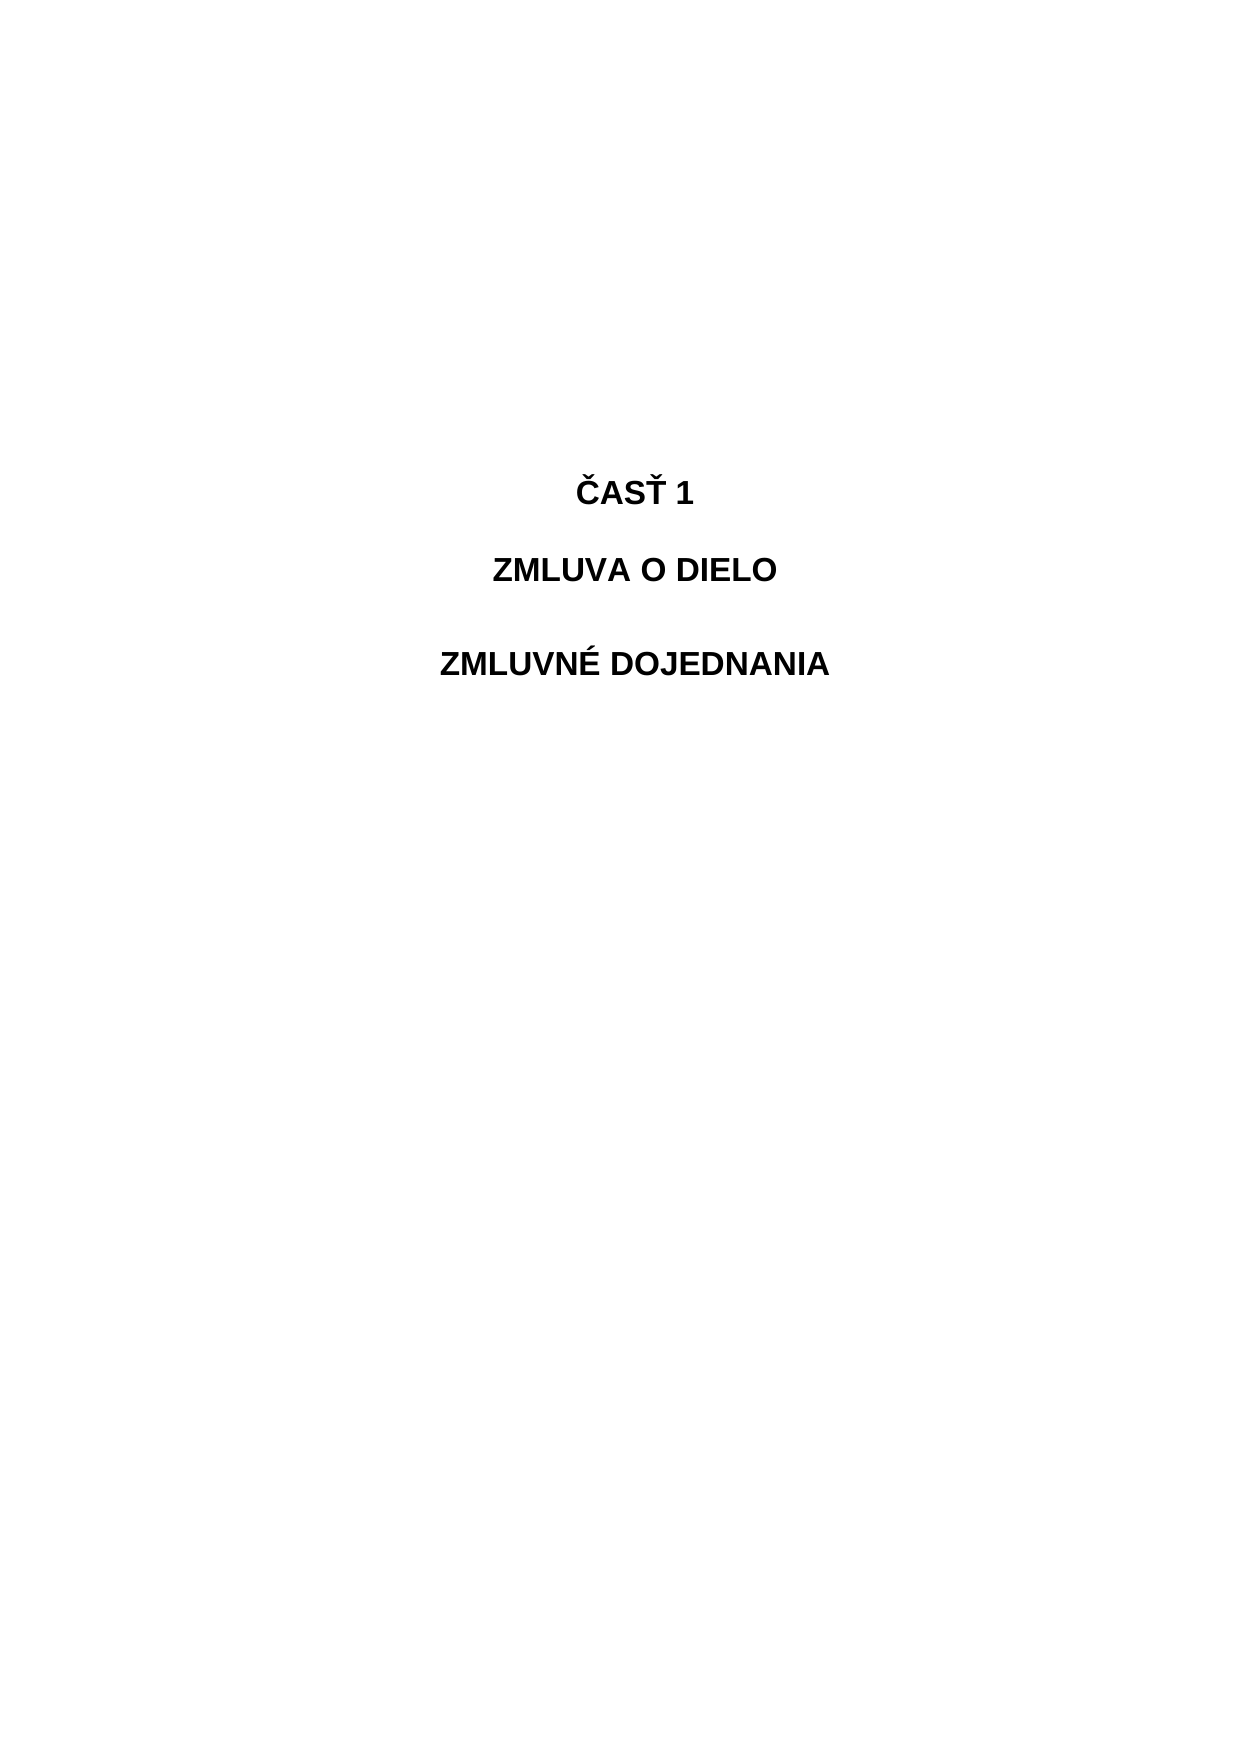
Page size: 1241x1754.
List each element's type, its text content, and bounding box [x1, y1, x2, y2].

text ZMLUVA O DIELO [148, 550, 1122, 589]
text ZMLUVNÉ DOJEDNANIA [148, 644, 1122, 682]
text Časť 1 [148, 473, 1122, 512]
